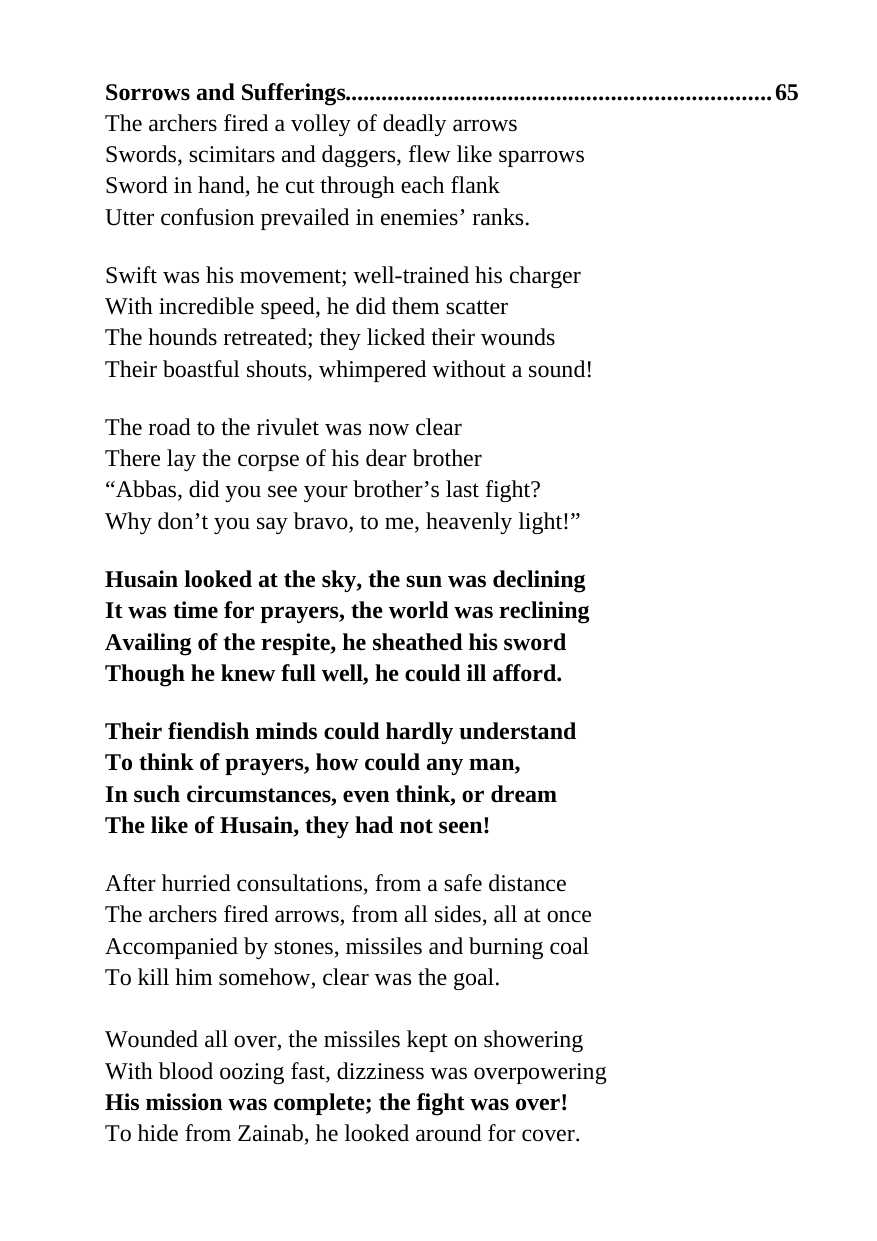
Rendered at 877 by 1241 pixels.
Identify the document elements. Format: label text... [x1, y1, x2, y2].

text Husain looked at the sky, the sun was declining [105, 562, 802, 594]
text Swift was his movement; well-trained his charger [105, 258, 802, 289]
text Sword in hand, he cut through each flank [105, 169, 802, 200]
text To kill him somehow, clear was the goal. [105, 960, 802, 992]
text It was time for prayers, the world was reclining [105, 594, 802, 625]
text With blood oozing fast, dizziness was overpowering [105, 1054, 802, 1085]
text With incredible speed, he did them scatter [105, 289, 802, 321]
text The archers fired arrows, from all sides, all at once [105, 898, 802, 929]
text Swords, scimitars and daggers, flew like sparrows [105, 137, 802, 169]
text Though he knew full well, he could ill afford. [105, 656, 802, 687]
text The archers fired a volley of deadly arrows [105, 106, 802, 137]
text The like of Husain, they had not seen! [105, 808, 802, 839]
text Their fiendish minds could hardly understand [105, 714, 802, 746]
text To hide from Zainab, he looked around for cover. [105, 1117, 802, 1148]
text The hounds retreated; they licked their wounds [105, 321, 802, 352]
text The road to the rivulet was now clear [105, 410, 802, 442]
text To think of prayers, how could any man, [105, 746, 802, 777]
text Availing of the respite, he sheathed his sword [105, 625, 802, 656]
text Wounded all over, the missiles kept on showering [105, 1023, 802, 1054]
text Utter confusion prevailed in enemies’ ranks. [105, 200, 802, 231]
text “Abbas, did you see your brother’s last fight? [105, 473, 802, 504]
text Their boastful shouts, whimpered without a sound! [105, 352, 802, 383]
text In such circumstances, even think, or dream [105, 777, 802, 808]
text After hurried consultations, from a safe distance [105, 867, 802, 898]
text Why don’t you say bravo, to me, heavenly light!” [105, 504, 802, 535]
text There lay the corpse of his dear brother [105, 442, 802, 473]
text Accompanied by stones, missiles and burning coal [105, 929, 802, 960]
text His mission was complete; the fight was over! [105, 1085, 802, 1117]
